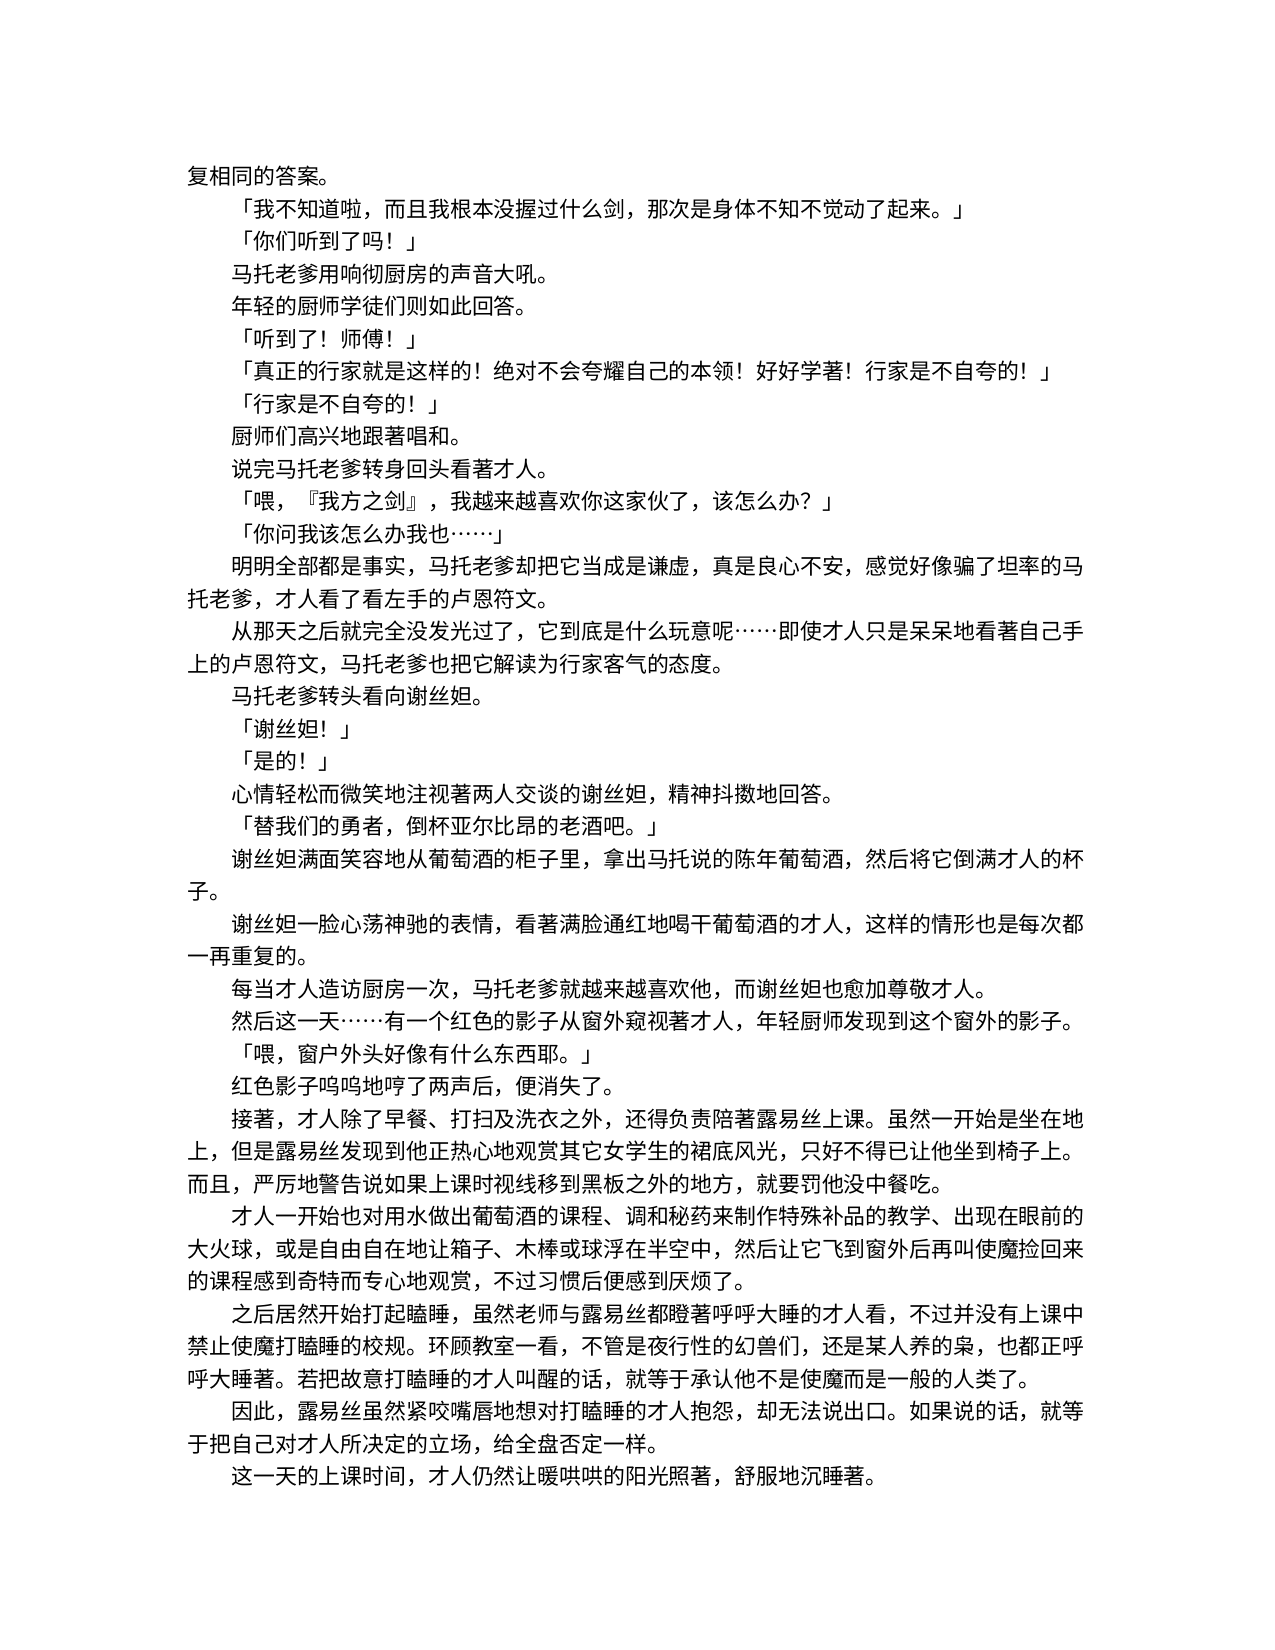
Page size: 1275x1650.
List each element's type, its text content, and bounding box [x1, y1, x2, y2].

text 说完马托老爹转身回头看著才人。 [187, 451, 1087, 484]
text 然后这一天……有一个红色的影子从窗外窥视著才人，年轻厨师发现到这个窗外的影子。 [187, 1004, 1087, 1036]
text 红色影子呜呜地哼了两声后，便消失了。 [187, 1069, 1087, 1101]
text 年轻的厨师学徒们则如此回答。 [187, 289, 1087, 321]
text 「替我们的勇者，倒杯亚尔比昂的老酒吧。」 [187, 809, 1087, 841]
text 明明全部都是事实，马托老爹却把它当成是谦虚，真是良心不安，感觉好像骗了坦率的马托老爹，才人看了看左手的卢恩符文。 [187, 549, 1087, 614]
text 「你们听到了吗！」 [187, 224, 1087, 256]
text 每当才人造访厨房一次，马托老爹就越来越喜欢他，而谢丝妲也愈加尊敬才人。 [187, 971, 1087, 1004]
text 「真正的行家就是这样的！绝对不会夸耀自己的本领！好好学著！行家是不自夸的！」 [187, 354, 1087, 386]
text 接著，才人除了早餐、打扫及洗衣之外，还得负责陪著露易丝上课。虽然一开始是坐在地上，但是露易丝发现到他正热心地观赏其它女学生的裙底风光，只好不得已让他坐到椅子上。而且，严厉地警告说如果上课时视线移到黑板之外的地方，就要罚他没中餐吃。 [187, 1101, 1087, 1199]
text 马托老爹转头看向谢丝妲。 [187, 679, 1087, 711]
text 从那天之后就完全没发光过了，它到底是什么玩意呢……即使才人只是呆呆地看著自己手上的卢恩符文，马托老爹也把它解读为行家客气的态度。 [187, 614, 1087, 679]
text 厨师们高兴地跟著唱和。 [187, 419, 1087, 451]
text 「听到了！师傅！」 [187, 321, 1087, 354]
text 这一天的上课时间，才人仍然让暖哄哄的阳光照著，舒服地沉睡著。 [187, 1459, 1087, 1491]
text 心情轻松而微笑地注视著两人交谈的谢丝妲，精神抖擞地回答。 [187, 776, 1087, 809]
text 之后居然开始打起瞌睡，虽然老师与露易丝都瞪著呼呼大睡的才人看，不过并没有上课中禁止使魔打瞌睡的校规。环顾教室一看，不管是夜行性的幻兽们，还是某人养的枭，也都正呼呼大睡著。若把故意打瞌睡的才人叫醒的话，就等于承认他不是使魔而是一般的人类了。 [187, 1296, 1087, 1394]
text 「喂，窗户外头好像有什么东西耶。」 [187, 1036, 1087, 1069]
text 因此，露易丝虽然紧咬嘴唇地想对打瞌睡的才人抱怨，却无法说出口。如果说的话，就等于把自己对才人所决定的立场，给全盘否定一样。 [187, 1394, 1087, 1459]
text 「我不知道啦，而且我根本没握过什么剑，那次是身体不知不觉动了起来。」 [187, 191, 1087, 224]
text 谢丝妲满面笑容地从葡萄酒的柜子里，拿出马托说的陈年葡萄酒，然后将它倒满才人的杯子。 [187, 841, 1087, 906]
text 「喂，『我方之剑』，我越来越喜欢你这家伙了，该怎么办？」 [187, 484, 1087, 516]
text 「行家是不自夸的！」 [187, 386, 1087, 419]
text 谢丝妲一脸心荡神驰的表情，看著满脸通红地喝干葡萄酒的才人，这样的情形也是每次都一再重复的。 [187, 906, 1087, 971]
text 「谢丝妲！」 [187, 711, 1087, 744]
text 「你问我该怎么办我也……」 [187, 516, 1087, 549]
text 才人一开始也对用水做出葡萄酒的课程、调和秘药来制作特殊补品的教学、出现在眼前的大火球，或是自由自在地让箱子、木棒或球浮在半空中，然后让它飞到窗外后再叫使魔捡回来的课程感到奇特而专心地观赏，不过习惯后便感到厌烦了。 [187, 1199, 1087, 1296]
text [187, 159, 1087, 191]
text 「是的！」 [187, 744, 1087, 776]
text 马托老爹用响彻厨房的声音大吼。 [187, 256, 1087, 289]
